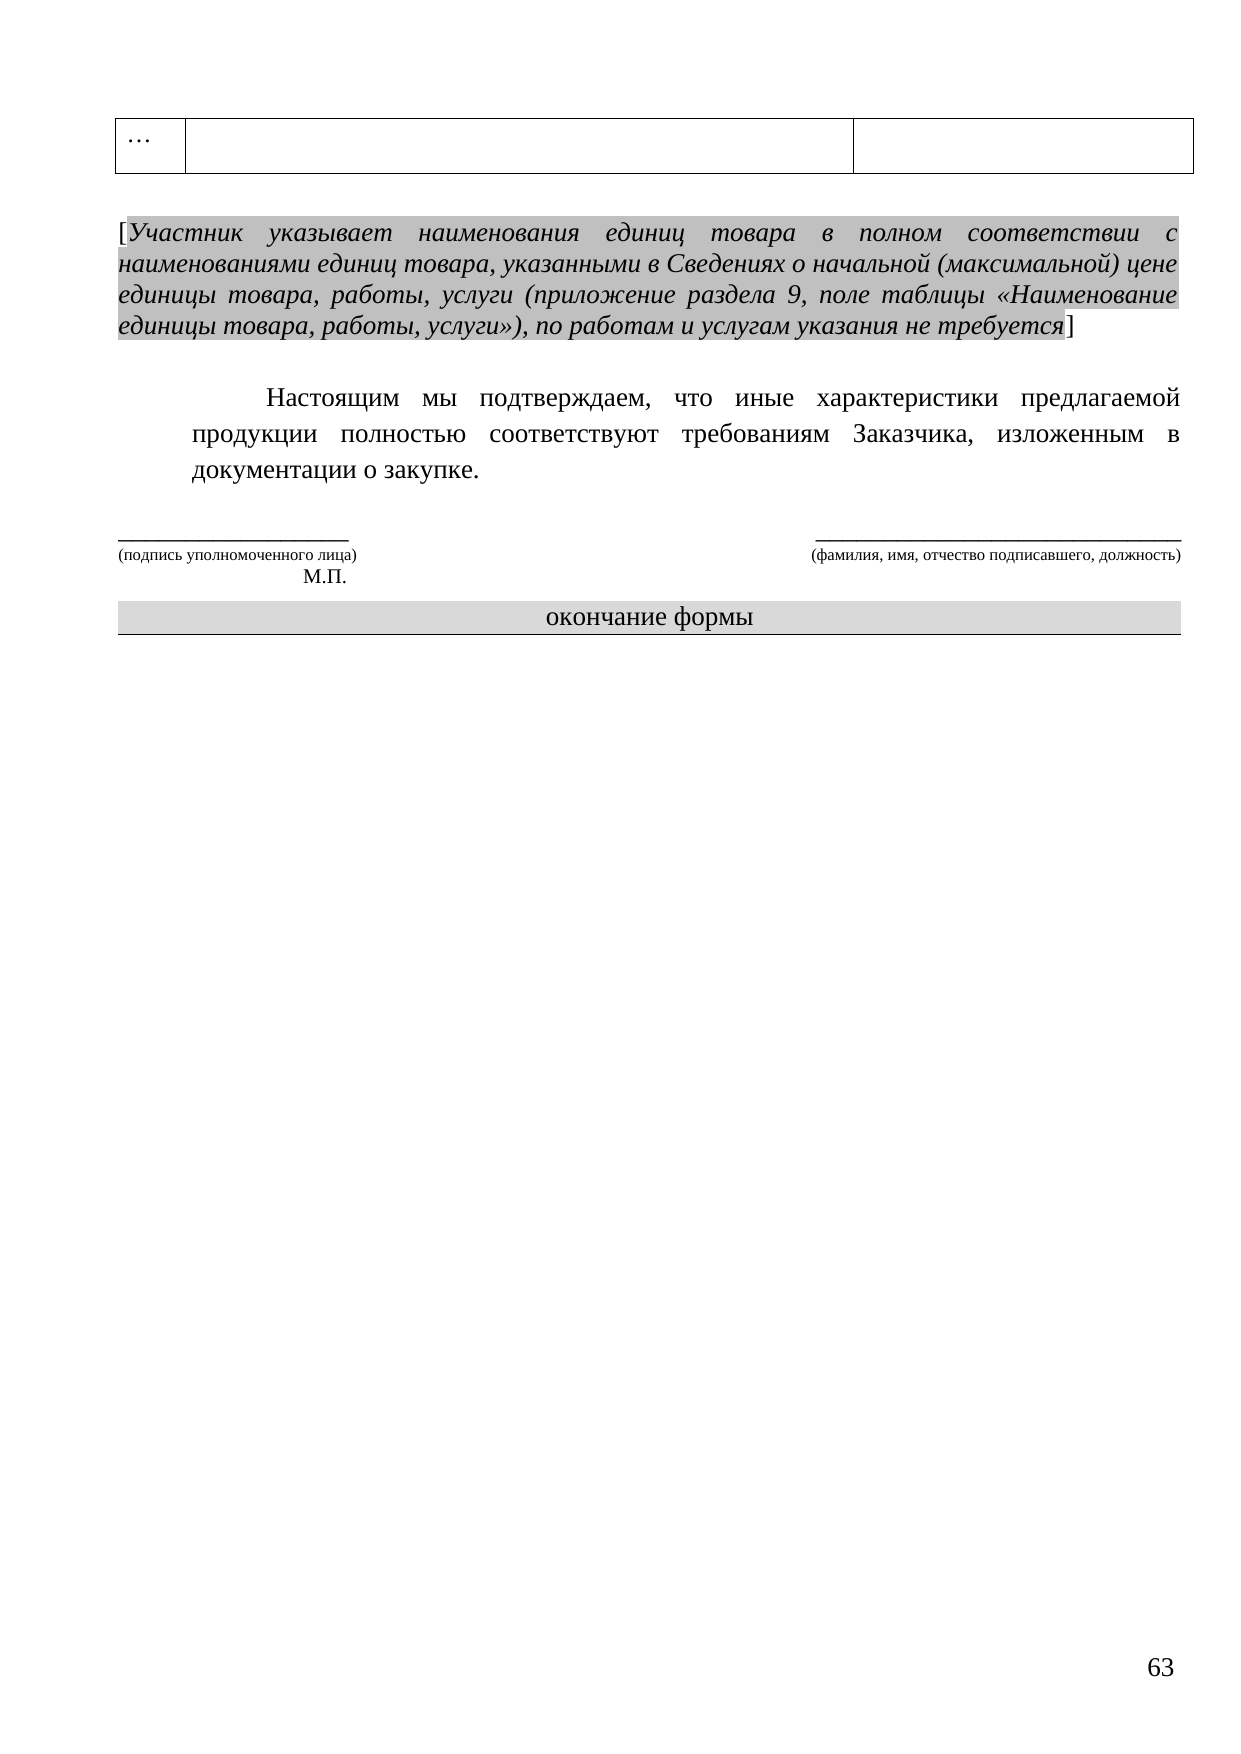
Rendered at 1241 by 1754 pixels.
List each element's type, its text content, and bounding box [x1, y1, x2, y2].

text (подпись уполномоченного лица) (фамилия, имя, отчество подписавшего, должность) [118, 545, 1181, 564]
table_cell … [116, 119, 185, 173]
text окончание формы [118, 601, 1181, 634]
table_cell [854, 119, 1193, 173]
text М.П. [118, 564, 1181, 588]
text _________________ ___________________________ [118, 514, 1181, 545]
table_cell [186, 119, 853, 173]
